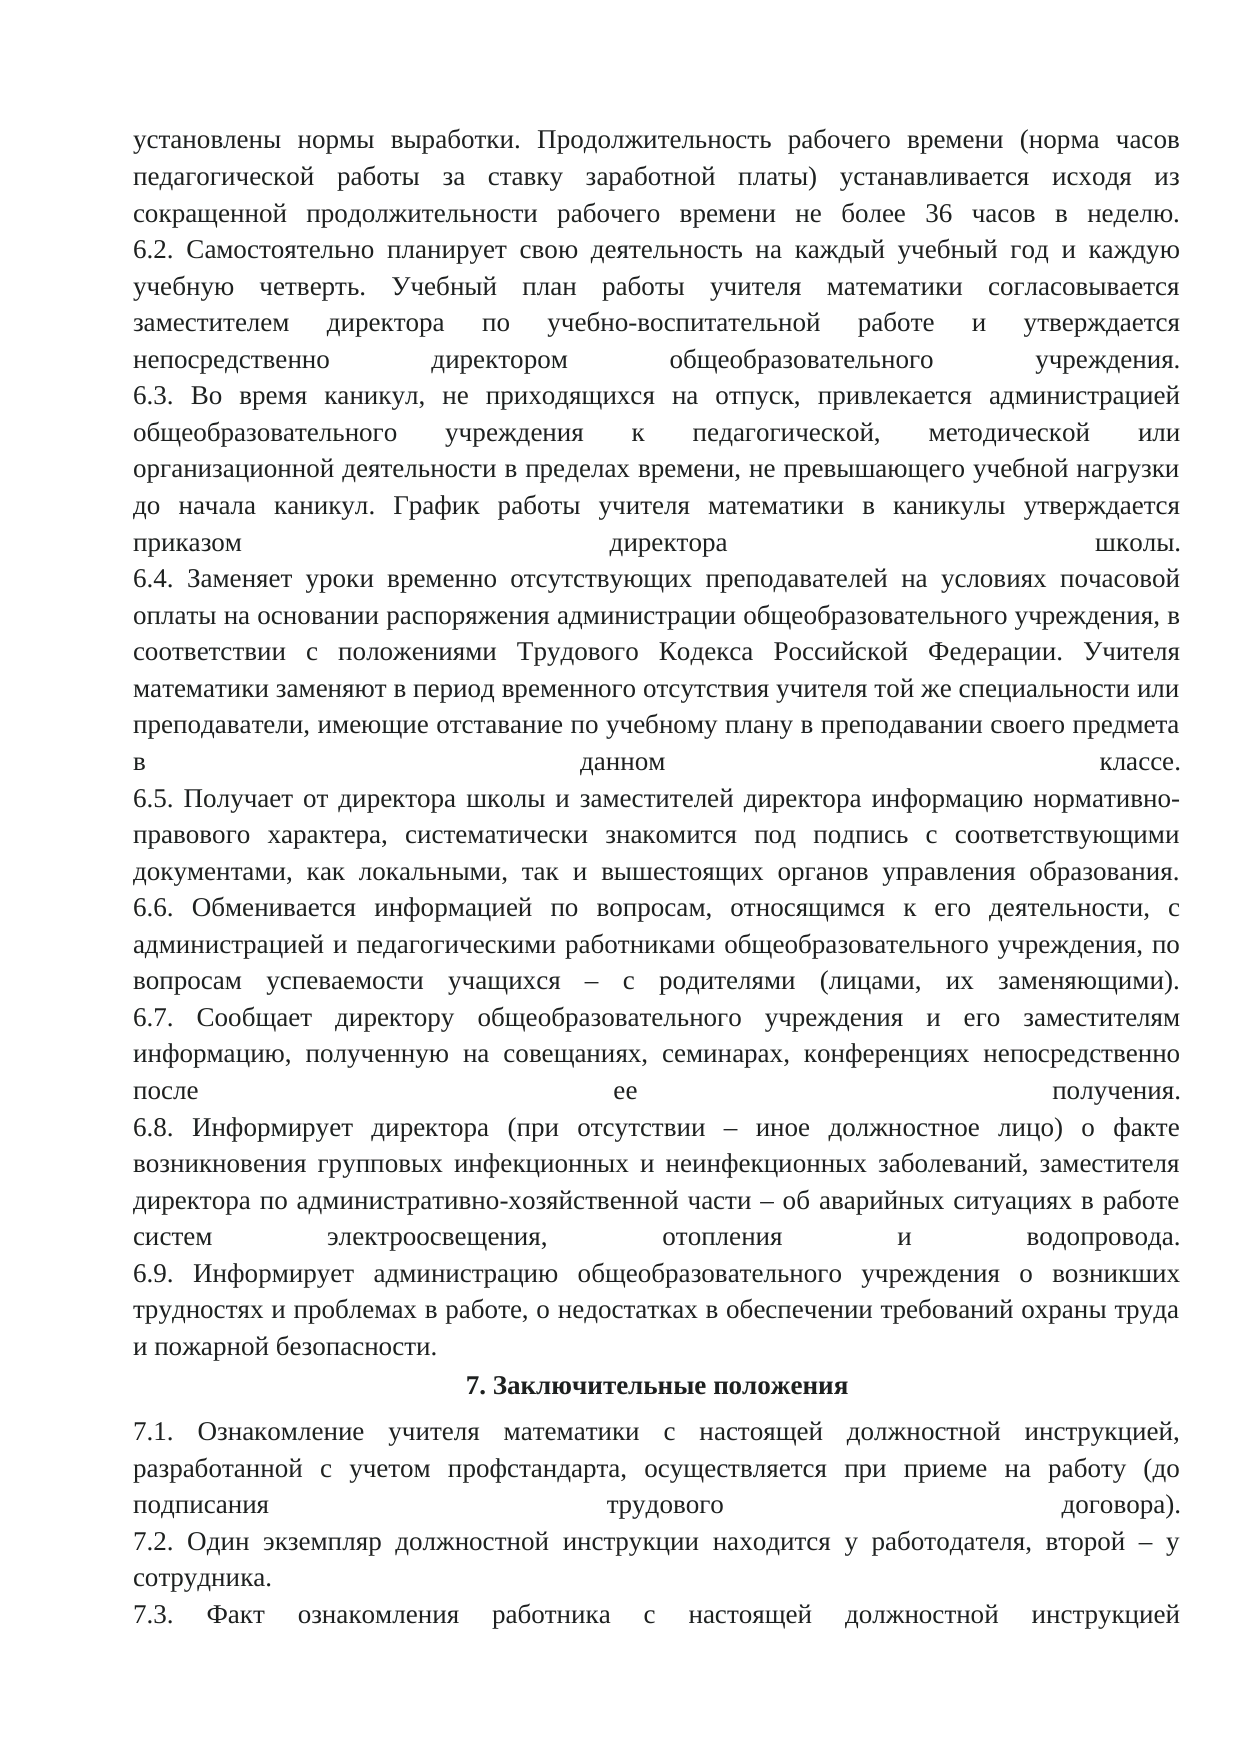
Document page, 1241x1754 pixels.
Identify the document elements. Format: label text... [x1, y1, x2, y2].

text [133, 118, 1181, 1361]
text 7. Заключительные положения [133, 1361, 1181, 1400]
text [133, 1410, 1181, 1629]
